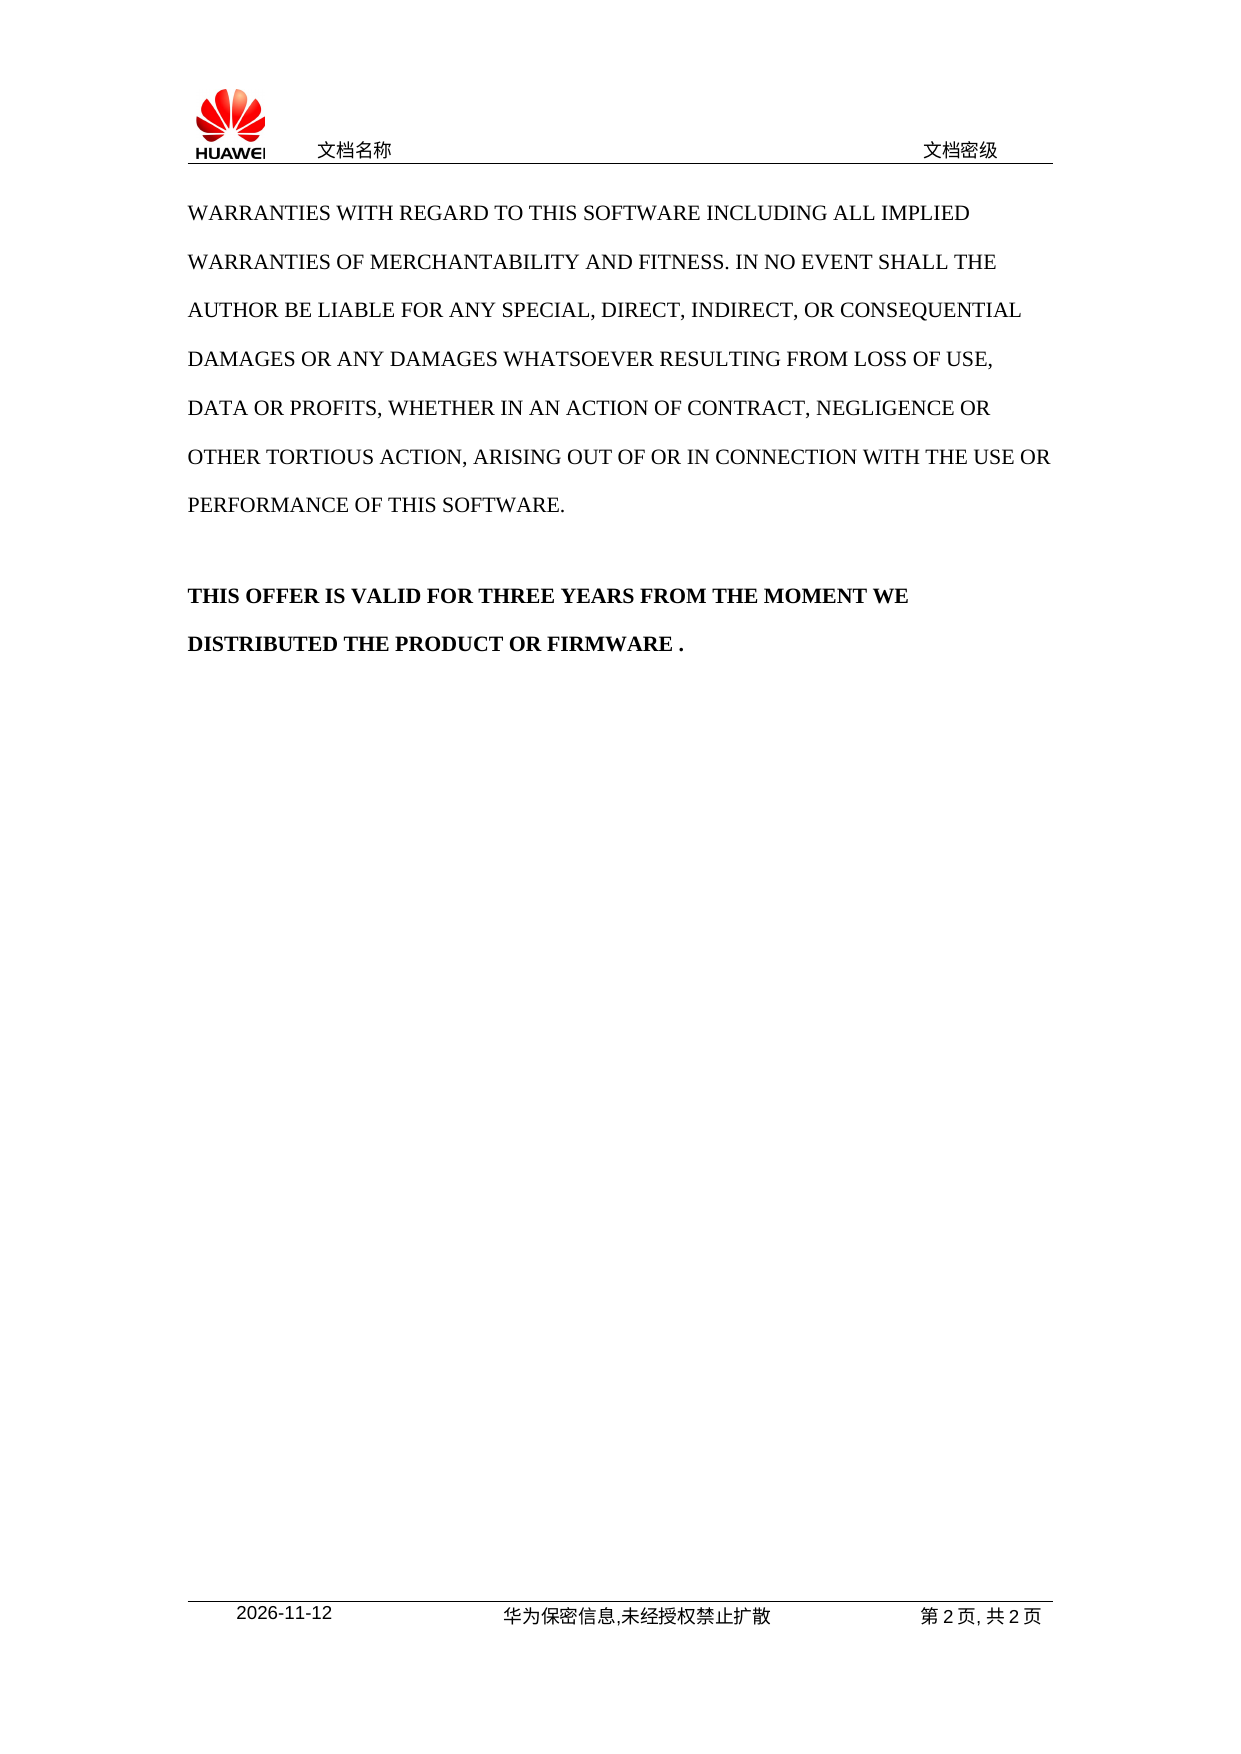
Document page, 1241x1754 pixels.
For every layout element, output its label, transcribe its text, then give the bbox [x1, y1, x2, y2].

picture [196, 89, 265, 159]
text This offer is valid for three years from the moment we distributed the product or firmware . [187, 579, 1053, 660]
